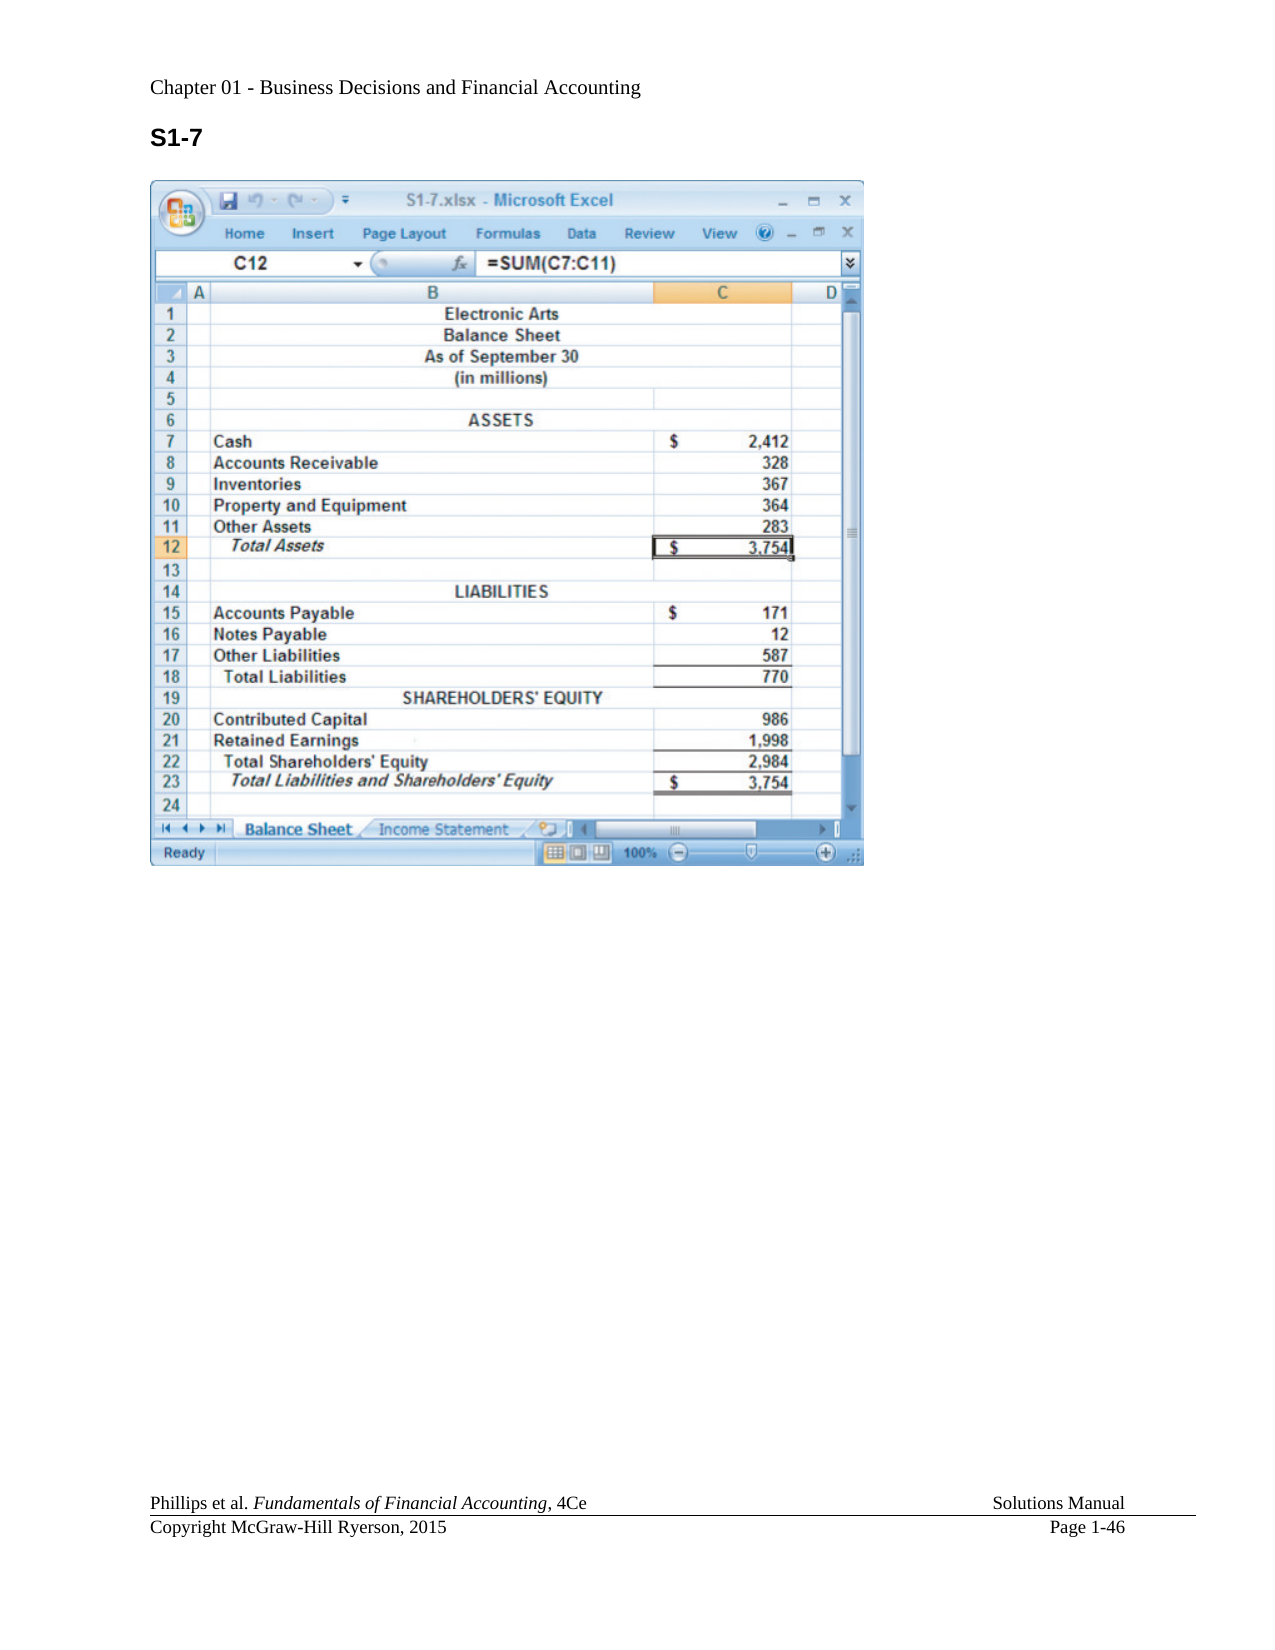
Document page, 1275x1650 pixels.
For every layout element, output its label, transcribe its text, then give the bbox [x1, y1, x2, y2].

text S1-7 [150, 123, 1196, 152]
